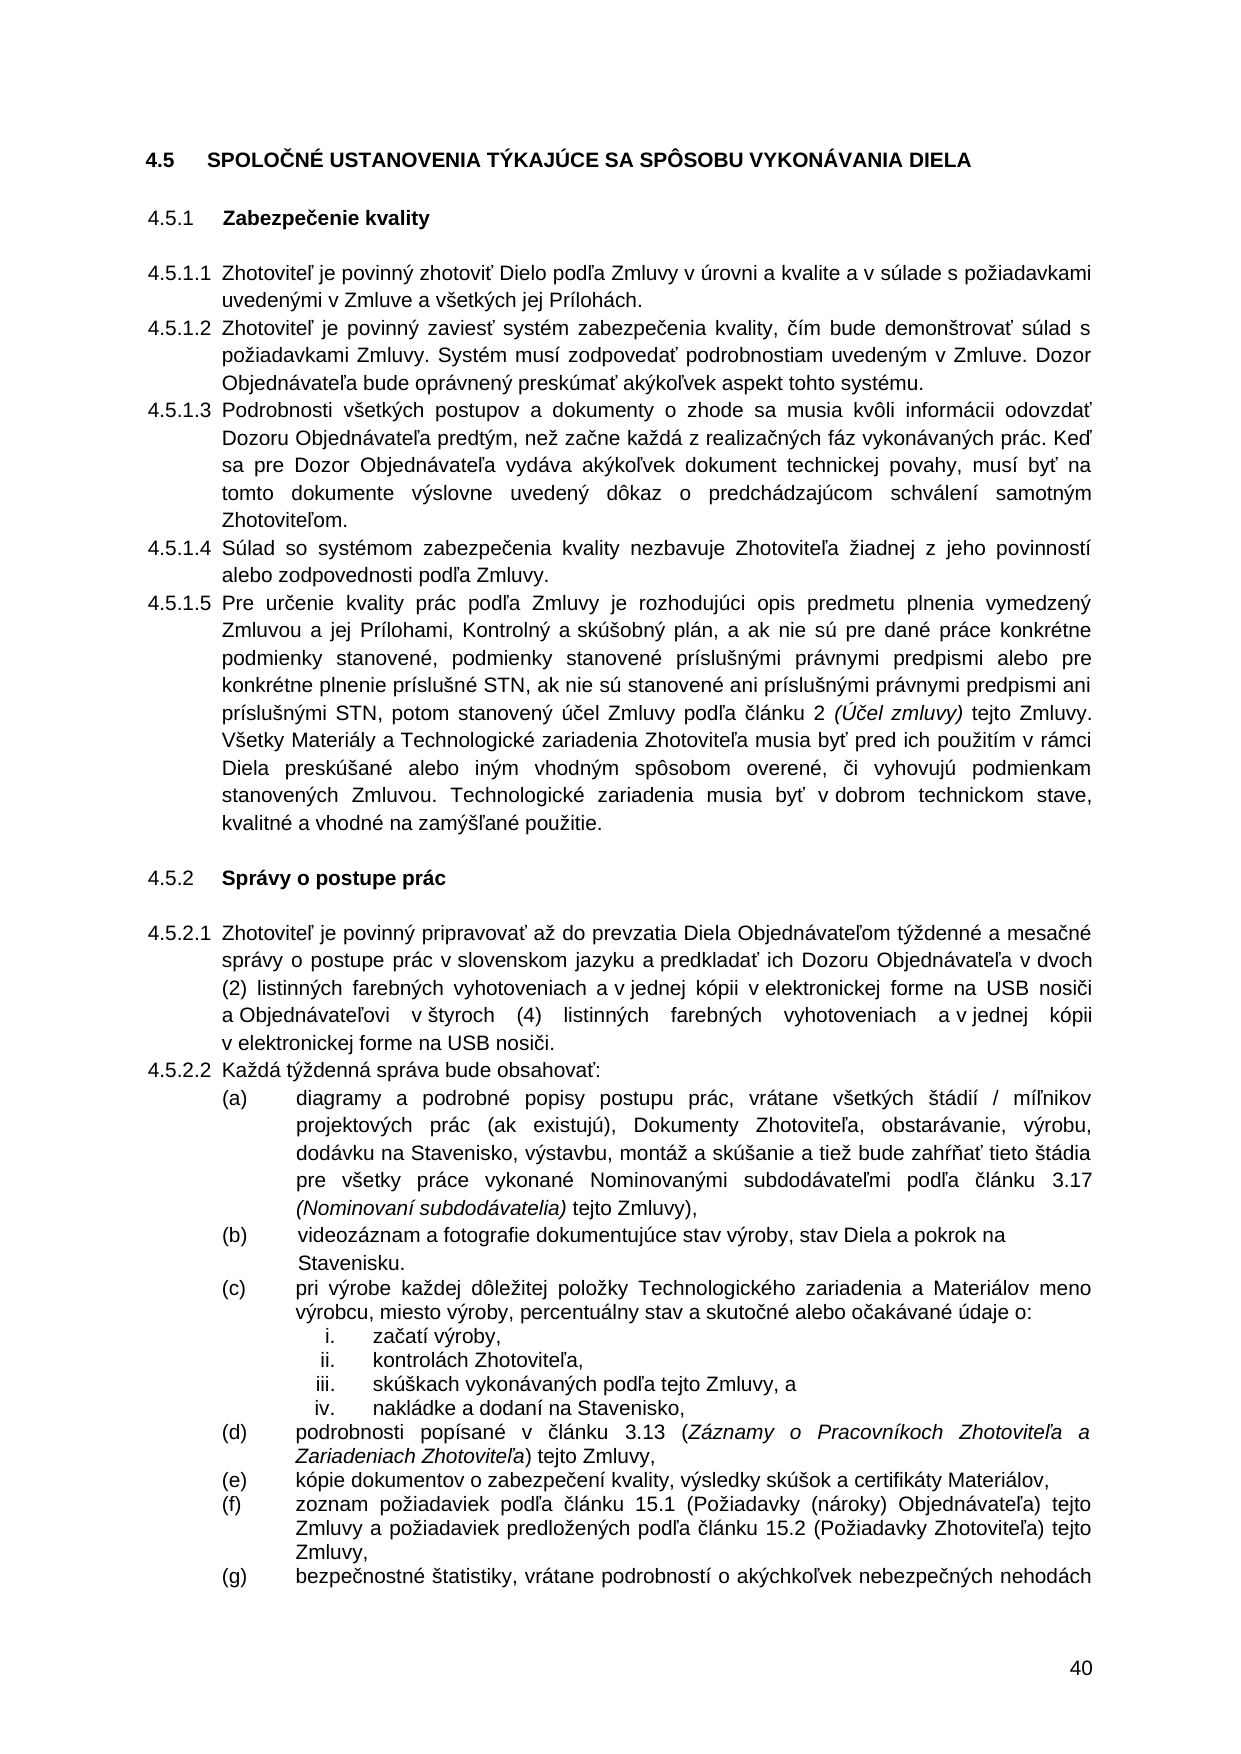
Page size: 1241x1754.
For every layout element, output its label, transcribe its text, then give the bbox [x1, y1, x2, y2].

list nakládke a dodaní na Stavenisko, [335, 1396, 1092, 1420]
list videozáznam a fotografie dokumentujúce stav výroby, stav Diela a pokrok na [222, 1223, 1092, 1247]
list kontrolách Zhotoviteľa, [335, 1348, 1092, 1372]
list Stavenisku. [298, 1250, 1092, 1274]
list kópie dokumentov o zabezpečení kvality, výsledky skúšok a certifikáty Materiálov, [222, 1468, 1092, 1492]
list pri výrobe každej dôležitej položky Technologického zariadenia a Materiálov meno výrobcu, miesto výroby, percentuálny stav a skutočné alebo očakávané údaje o: [222, 1276, 1092, 1324]
list zoznam požiadaviek podľa článku 15.1 (Požiadavky (nároky) Objednávateľa) tejto Zmluvy a požiadaviek predložených podľa článku 15.2 (Požiadavky Zhotoviteľa) tejto Zmluvy, [222, 1492, 1092, 1564]
list Zhotoviteľ je povinný zhotoviť Dielo podľa Zmluvy v úrovni a kvalite a v súlade s požiadavkami uvedenými v Zmluve a všetkých jej Prílohách. [148, 260, 1092, 312]
subtitle SPOLOČNÉ USTANOVENIA TÝKAJÚCE SA SPÔSOBU VYKONÁVANIA DIELA [145, 148, 1092, 172]
list Zabezpečenie kvality [148, 205, 1092, 229]
list Zhotoviteľ je povinný pripravovať až do prevzatia Diela Objednávateľom týždenné a mesačné správy o postupe prác v slovenskom jazyku a predkladať ich Dozoru Objednávateľa v dvoch (2) listinných farebných vyhotoveniach a v jednej kópii v elektronickej forme na USB nosiči a Objednávateľovi v štyroch (4) listinných farebných vyhotoveniach a v jednej kópii v elektronickej forme na USB nosiči. [148, 920, 1092, 1054]
list Súlad so systémom zabezpečenia kvality nezbavuje Zhotoviteľa žiadnej z jeho povinností alebo zodpovednosti podľa Zmluvy. [148, 535, 1092, 587]
list Zhotoviteľ je povinný zaviesť systém zabezpečenia kvality, čím bude demonštrovať súlad s požiadavkami Zmluvy. Systém musí zodpovedať podrobnostiam uvedeným v Zmluve. Dozor Objednávateľa bude oprávnený preskúmať akýkoľvek aspekt tohto systému. [148, 315, 1092, 394]
list diagramy a podrobné popisy postupu prác, vrátane všetkých štádií / míľnikov projektových prác (ak existujú), Dokumenty Zhotoviteľa, obstarávanie, výrobu, dodávku na Stavenisko, výstavbu, montáž a skúšanie a tiež bude zahŕňať tieto štádia pre všetky práce vykonané Nominovanými subdodávateľmi podľa článku 3.17 (Nominovaní subdodávatelia) tejto Zmluvy), [222, 1085, 1092, 1219]
list Každá týždenná správa bude obsahovať: [148, 1058, 1092, 1082]
list Podrobnosti všetkých postupov a dokumenty o zhode sa musia kvôli informácii odovzdať Dozoru Objednávateľa predtým, než začne každá z realizačných fáz vykonávaných prác. Keď sa pre Dozor Objednávateľa vydáva akýkoľvek dokument technickej povahy, musí byť na tomto dokumente výslovne uvedený dôkaz o predchádzajúcom schválení samotným Zhotoviteľom. [148, 398, 1092, 532]
list Pre určenie kvality prác podľa Zmluvy je rozhodujúci opis predmetu plnenia vymedzený Zmluvou a jej Prílohami, Kontrolný a skúšobný plán, a ak nie sú pre dané práce konkrétne podmienky stanovené, podmienky stanovené príslušnými právnymi predpismi alebo pre konkrétne plnenie príslušné STN, ak nie sú stanovené ani príslušnými právnymi predpismi ani príslušnými STN, potom stanovený účel Zmluvy podľa článku 2 (Účel zmluvy) tejto Zmluvy. Všetky Materiály a Technologické zariadenia Zhotoviteľa musia byť pred ich použitím v rámci Diela preskúšané alebo iným vhodným spôsobom overené, či vyhovujú podmienkam stanovených Zmluvou. Technologické zariadenia musia byť v dobrom technickom stave, kvalitné a vhodné na zamýšľané použitie. [148, 590, 1092, 834]
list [222, 1564, 1092, 1588]
list podrobnosti popísané v článku 3.13 (Záznamy o Pracovníkoch Zhotoviteľa a Zariadeniach Zhotoviteľa) tejto Zmluvy, [222, 1420, 1092, 1468]
list skúškach vykonávaných podľa tejto Zmluvy, a [335, 1372, 1092, 1396]
list Správy o postupe prác [148, 865, 1092, 889]
list začatí výroby, [335, 1324, 1092, 1348]
